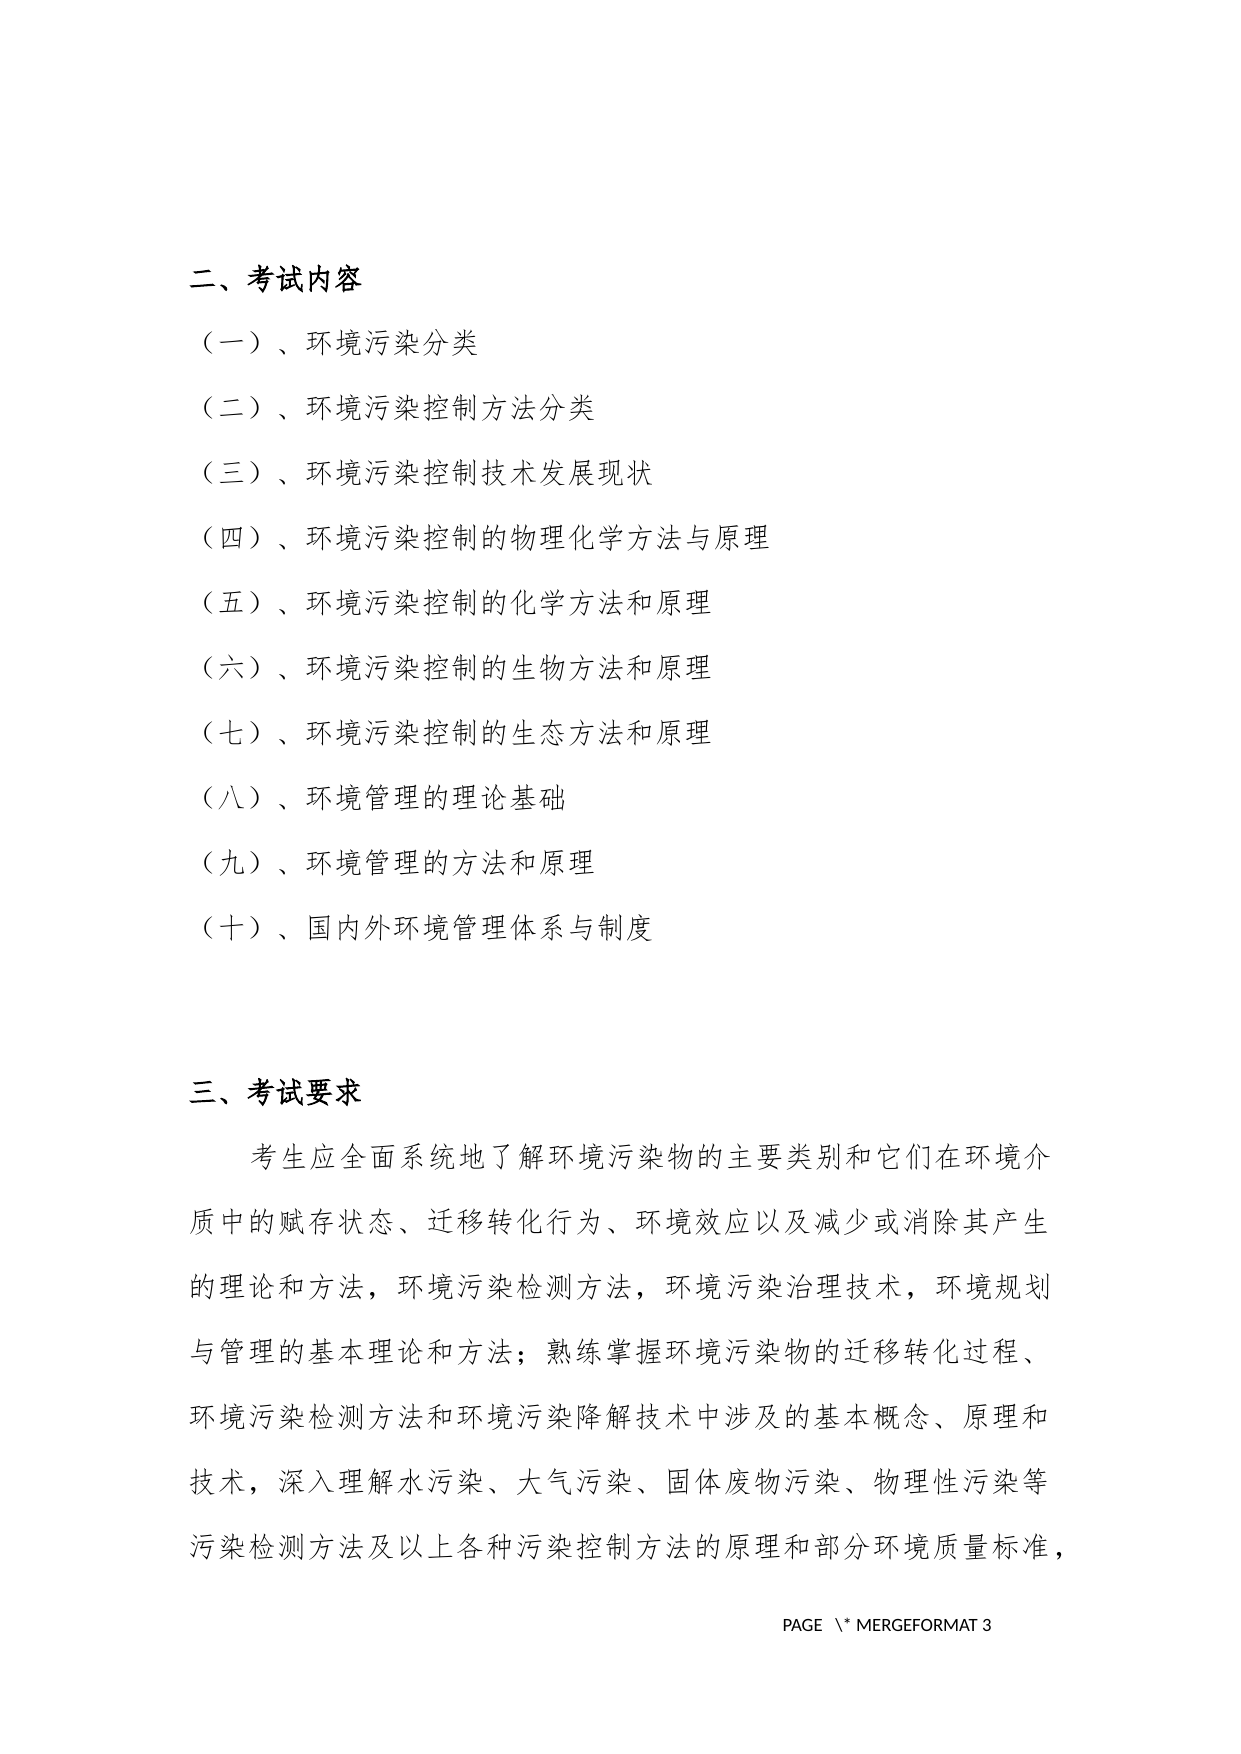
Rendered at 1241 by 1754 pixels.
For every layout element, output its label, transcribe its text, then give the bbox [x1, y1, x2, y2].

text （三）、环境污染控制技术发展现状 [187, 439, 1053, 504]
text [187, 1122, 1053, 1577]
text （四）、环境污染控制的物理化学方法与原理 [187, 504, 1053, 569]
text （二）、环境污染控制方法分类 [187, 374, 1053, 439]
text 二、考试内容 [187, 244, 1053, 309]
text （九）、环境管理的方法和原理 [187, 829, 1053, 894]
text （八）、环境管理的理论基础 [187, 764, 1053, 829]
text （十）、国内外环境管理体系与制度 [187, 894, 1053, 959]
text （五）、环境污染控制的化学方法和原理 [187, 569, 1053, 634]
text （七）、环境污染控制的生态方法和原理 [187, 699, 1053, 764]
text （六）、环境污染控制的生物方法和原理 [187, 634, 1053, 699]
text 三、考试要求 [187, 1057, 1053, 1122]
text （一）、环境污染分类 [187, 309, 1053, 374]
